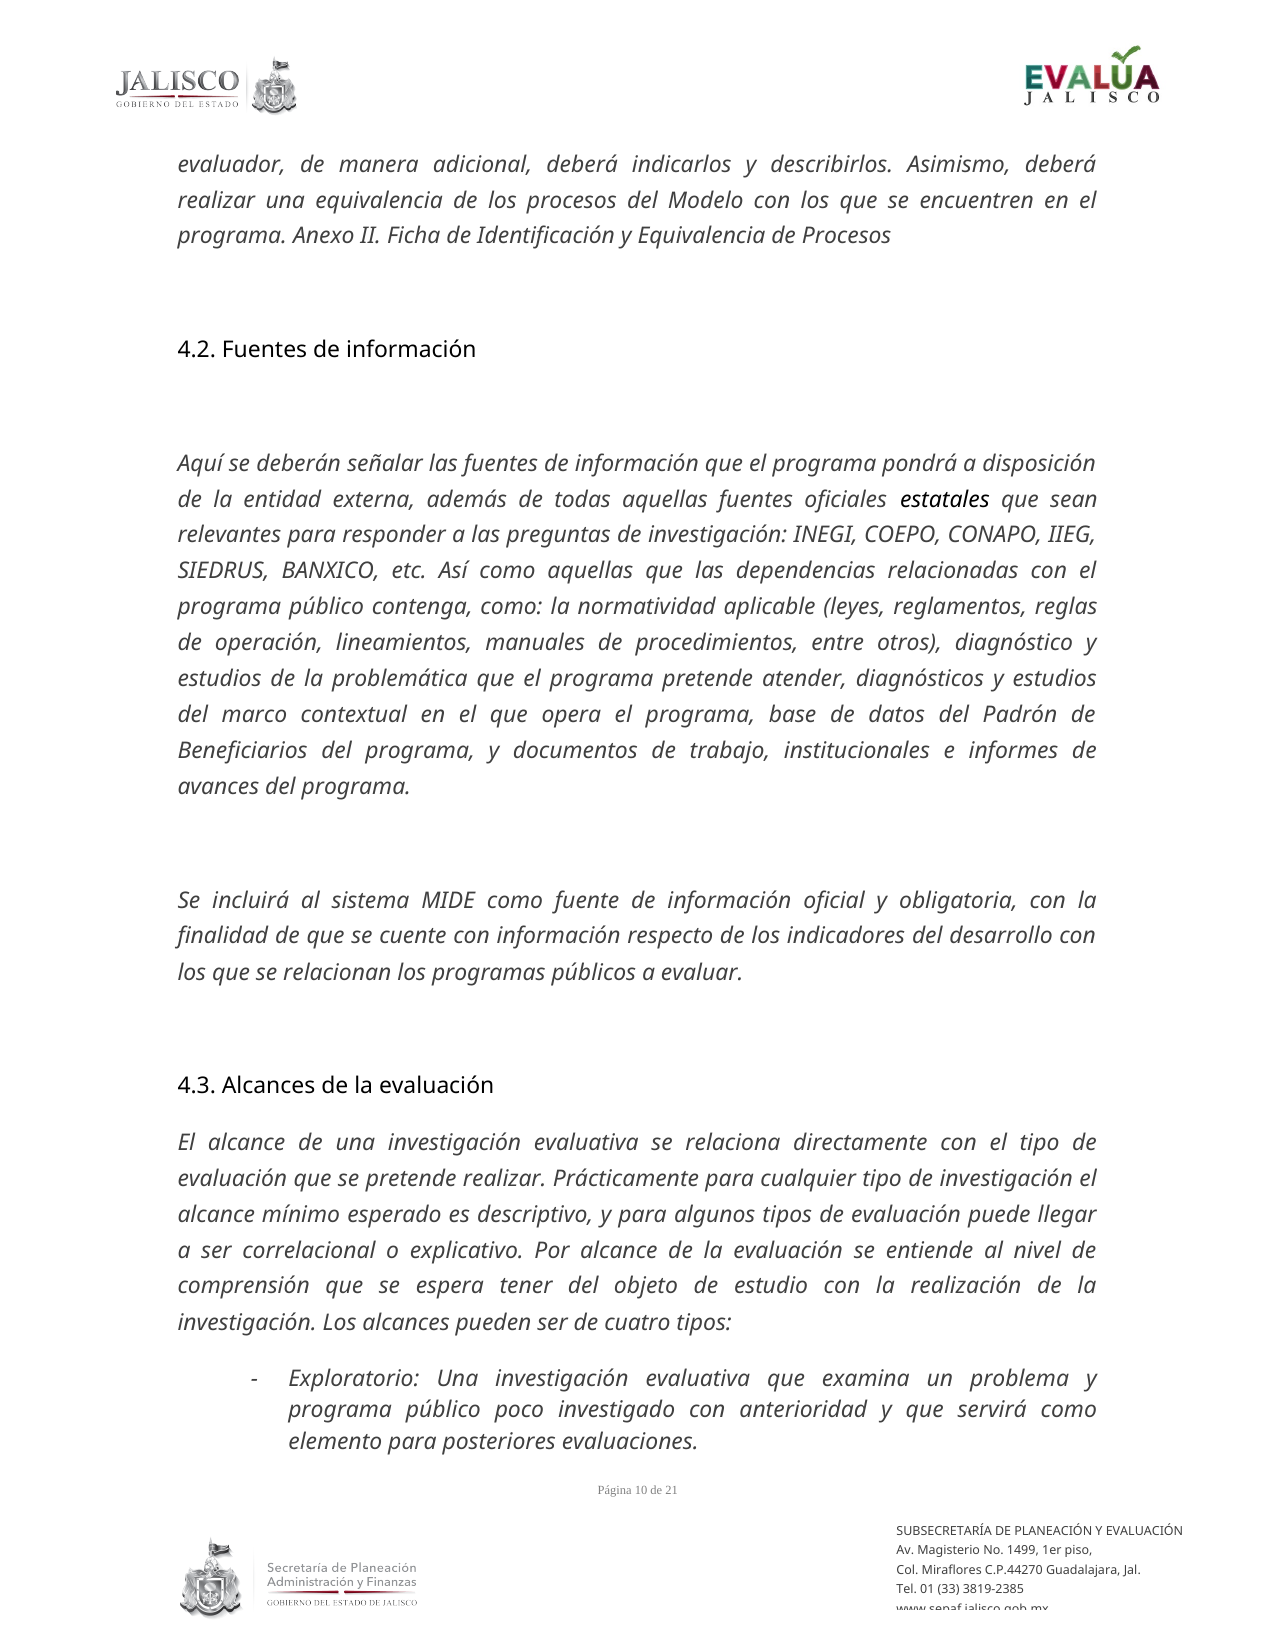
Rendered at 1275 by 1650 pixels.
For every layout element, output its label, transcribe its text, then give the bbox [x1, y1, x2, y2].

picture [1018, 40, 1173, 117]
picture [153, 1530, 448, 1625]
text Se incluirá al sistema MIDE como fuente de información oficial y obligatoria, con la finalidad de que se cuente con información respecto de los indicadores del desarrollo con los que se relacionan los programas públicos a evaluar. [177, 883, 1098, 987]
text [177, 148, 1098, 251]
picture [116, 55, 298, 116]
list Exploratorio: Una investigación evaluativa que examina un problema y programa público poco investigado con anterioridad y que servirá como elemento para posteriores evaluaciones. [251, 1362, 1098, 1456]
text El alcance de una investigación evaluativa se relaciona directamente con el tipo de evaluación que se pretende realizar. Prácticamente para cualquier tipo de investigación el alcance mínimo esperado es descriptivo, y para algunos tipos de evaluación puede llegar a ser correlacional o explicativo. Por alcance de la evaluación se entiende al nivel de comprensión que se espera tener del objeto de estudio con la realización de la investigación. Los alcances pueden ser de cuatro tipos: [177, 1126, 1098, 1337]
text 4.2. Fuentes de información [177, 333, 1098, 364]
text 4.3. Alcances de la evaluación [177, 1069, 1098, 1100]
text Aquí se deberán señalar las fuentes de información que el programa pondrá a disposición de la entidad externa, además de todas aquellas fuentes oficiales estatales que sean relevantes para responder a las preguntas de investigación: INEGI, COEPO, CONAPO, IIEG, SIEDRUS, BANXICO, etc. Así como aquellas que las dependencias relacionadas con el programa público contenga, como: la normatividad aplicable (leyes, reglamentos, reglas de operación, lineamientos, manuales de procedimientos, entre otros), diagnóstico y estudios de la problemática que el programa pretende atender, diagnósticos y estudios del marco contextual en el que opera el programa, base de datos del Padrón de Beneficiarios del programa, y documentos de trabajo, institucionales e informes de avances del programa. [177, 447, 1098, 801]
